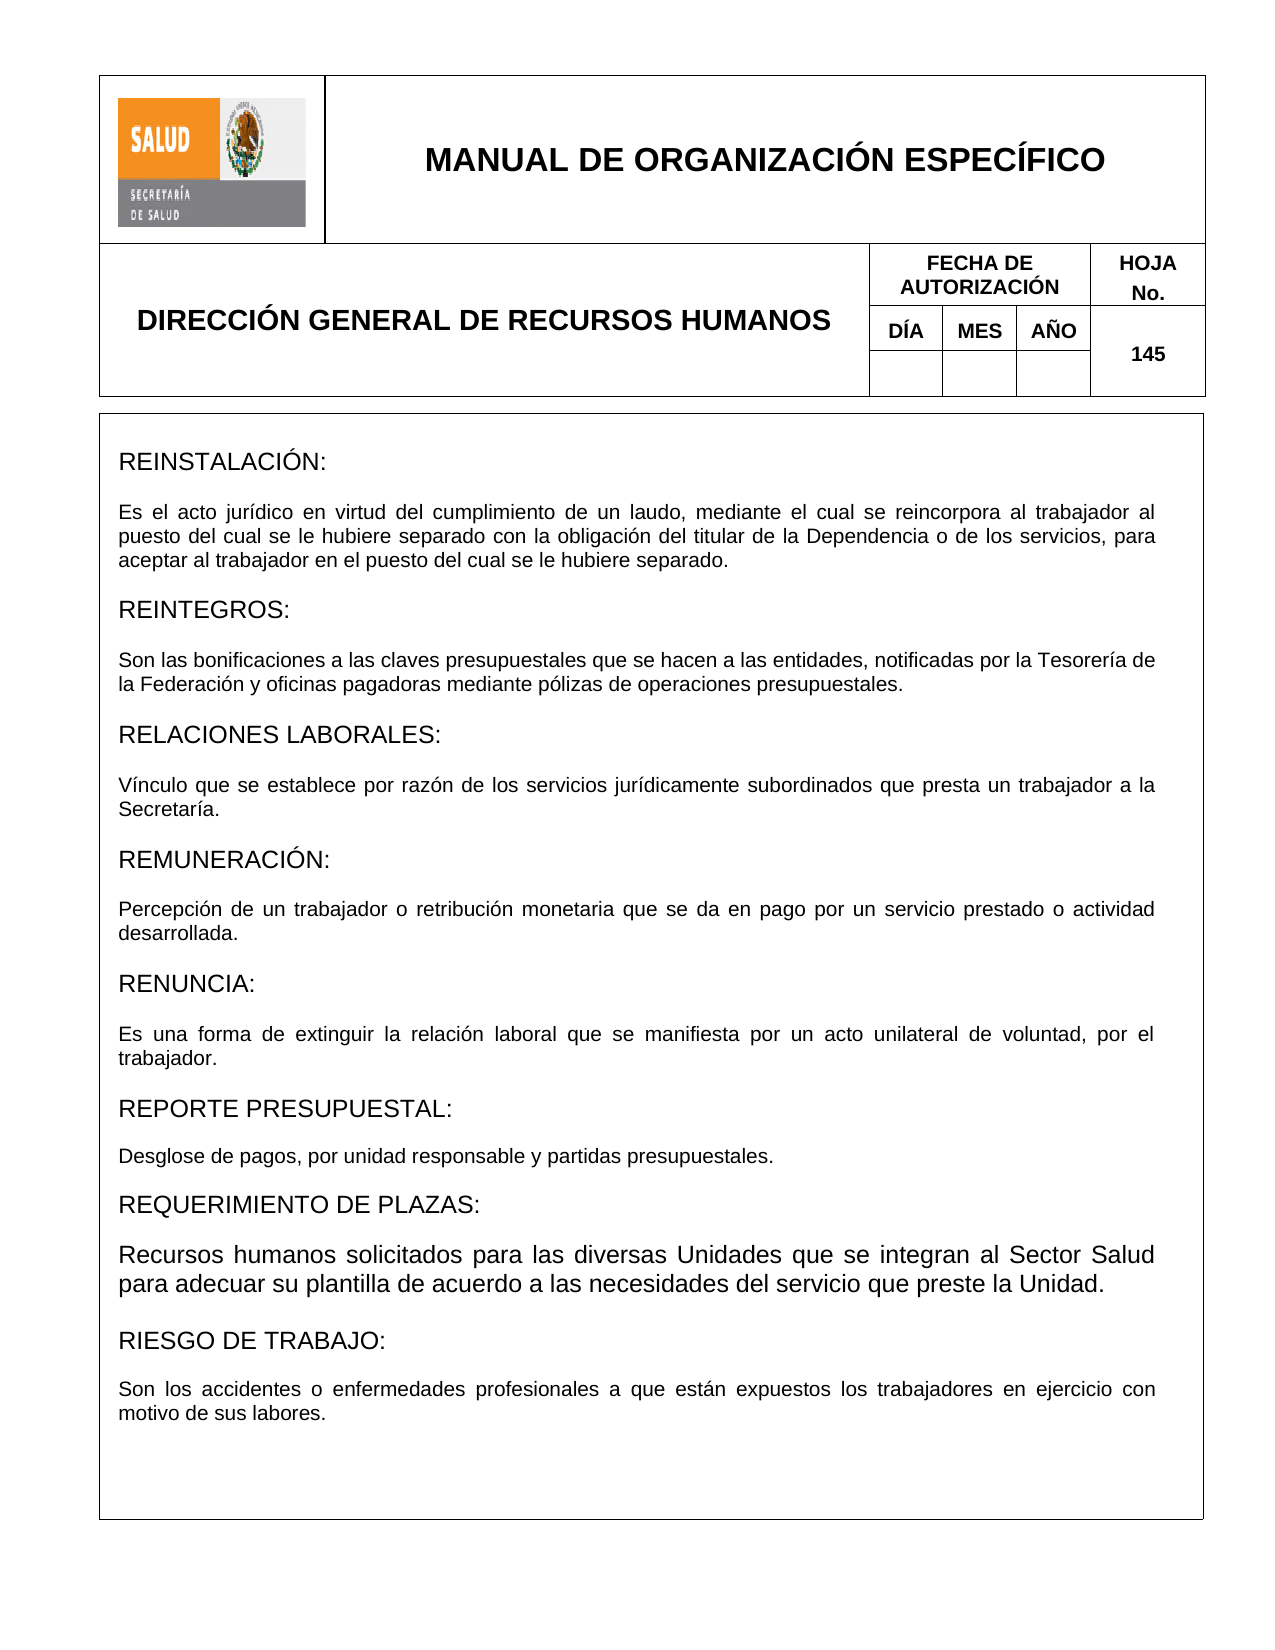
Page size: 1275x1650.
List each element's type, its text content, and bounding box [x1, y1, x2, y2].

text RELACIONES LABORALES: [118, 720, 1157, 749]
text RIESGO DE TRABAJO: [118, 1326, 1157, 1355]
text Es una forma de extinguir la relación laboral que se manifiesta por un acto unilateral de voluntad, por el trabajador. [118, 1022, 1157, 1070]
text REPORTE PRESUPUESTAL: [118, 1094, 1157, 1122]
text Son los accidentes o enfermedades profesionales a que están expuestos los trabajadores en ejercicio con motivo de sus labores. [118, 1376, 1157, 1424]
picture [118, 98, 306, 227]
text Son las bonificaciones a las claves presupuestales que se hacen a las entidades, notificadas por la Tesorería de la Federación y oficinas pagadoras mediante pólizas de operaciones presupuestales. [118, 648, 1157, 696]
text Desglose de pagos, por unidad responsable y partidas presupuestales. [118, 1144, 1157, 1168]
text Recursos humanos solicitados para las diversas Unidades que se integran al Sector Salud para adecuar su plantilla de acuerdo a las necesidades del servicio que preste la Unidad. [118, 1240, 1157, 1297]
text REINTEGROS: [118, 595, 1157, 624]
text Es el acto jurídico en virtud del cumplimiento de un laudo, mediante el cual se reincorpora al trabajador al puesto del cual se le hubiere separado con la obligación del titular de la Dependencia o de los servicios, para aceptar al trabajador en el puesto del cual se le hubiere separado. [118, 499, 1157, 571]
text RENUNCIA: [118, 969, 1157, 998]
text REINSTALACIÓN: [118, 447, 1157, 476]
text Percepción de un trabajador o retribución monetaria que se da en pago por un servicio prestado o actividad desarrollada. [118, 897, 1157, 945]
text Vínculo que se establece por razón de los servicios jurídicamente subordinados que presta un trabajador a la Secretaría. [118, 773, 1157, 821]
text REQUERIMIENTO DE PLAZAS: [118, 1189, 1157, 1218]
text REMUNERACIÓN: [118, 844, 1157, 873]
